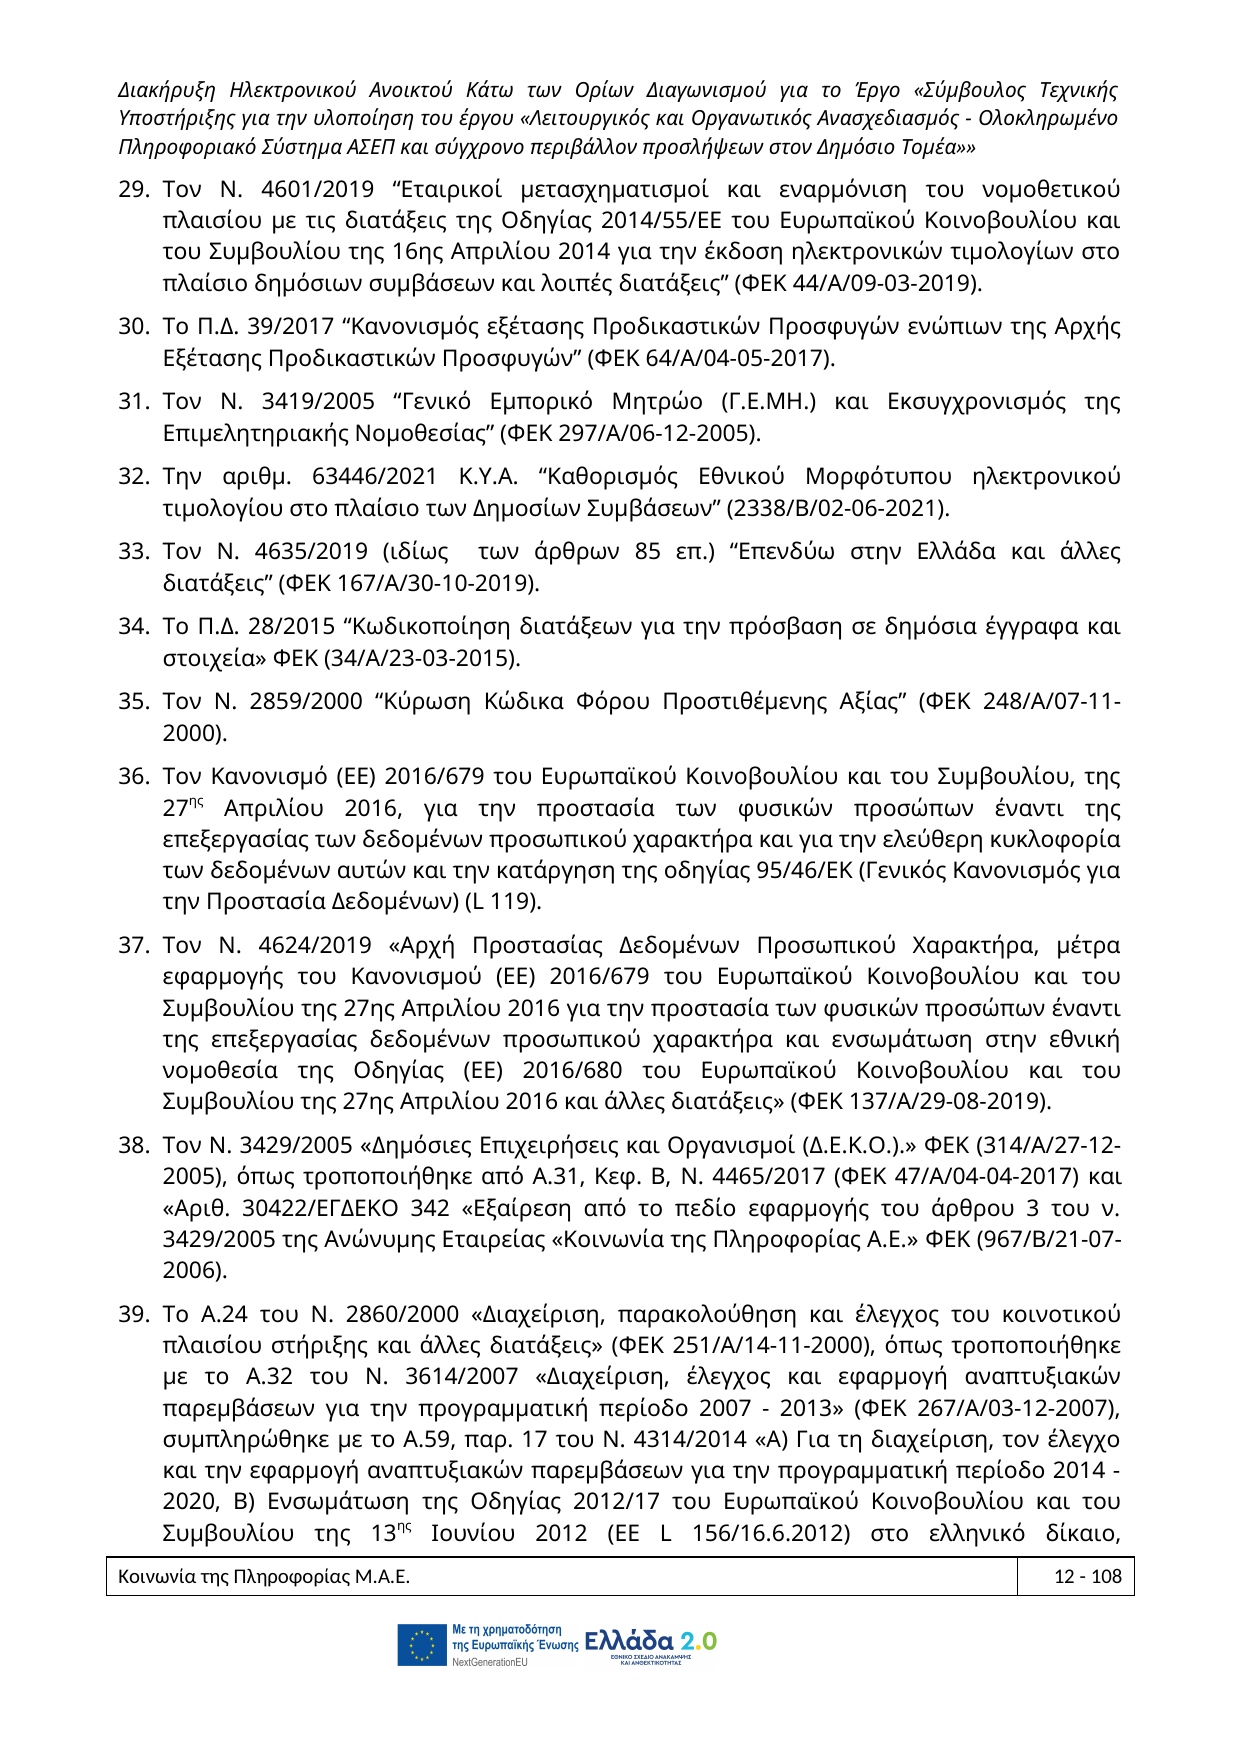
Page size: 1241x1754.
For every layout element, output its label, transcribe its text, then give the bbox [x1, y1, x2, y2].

list Το Π.Δ. 28/2015 “Κωδικοποίηση διατάξεων για την πρόσβαση σε δημόσια έγγραφα και στοιχεία» ΦΕΚ (34/Α/23-03-2015). [118, 610, 1122, 673]
list Τον Ν. 3419/2005 “Γενικό Εμπορικό Μητρώο (Γ.Ε.ΜΗ.) και Εκσυγχρονισμός της Επιμελητηριακής Νομοθεσίας” (ΦΕΚ 297/Α/06-12-2005). [118, 385, 1122, 448]
list Τον Κανονισμό (ΕΕ) 2016/679 του Ευρωπαϊκού Κοινοβουλίου και του Συμβουλίου, της 27ης Απριλίου 2016, για την προστασία των φυσικών προσώπων έναντι της επεξεργασίας των δεδομένων προσωπικού χαρακτήρα και για την ελεύθερη κυκλοφορία των δεδομένων αυτών και την κατάργηση της οδηγίας 95/46/ΕΚ (Γενικός Κανονισμός για την Προστασία Δεδομένων) (L 119). [118, 760, 1122, 917]
list Το Π.Δ. 39/2017 “Κανονισμός εξέτασης Προδικαστικών Προσφυγών ενώπιων της Αρχής Εξέτασης Προδικαστικών Προσφυγών” (ΦΕΚ 64/Α/04-05-2017). [118, 310, 1122, 373]
picture [584, 1623, 718, 1671]
list Τον Ν. 4635/2019 (ιδίως των άρθρων 85 επ.) “Επενδύω στην Ελλάδα και άλλες διατάξεις” (ΦΕΚ 167/Α/30-10-2019). [118, 535, 1122, 598]
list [118, 1298, 1122, 1548]
list Τον Ν. 4601/2019 “Εταιρικοί µετασχηµατισµοί και εναρµόνιση του νοµοθετικού πλαισίου µε τις διατάξεις της Οδηγίας 2014/55/ΕΕ του Ευρωπαϊκού Κοινοβουλίου και του Συµβουλίου της 16ης Απριλίου 2014 για την έκδοση ηλεκτρονικών τιµολογίων στο πλαίσιο δηµόσιων συµβάσεων και λοιπές διατάξεις” (ΦΕΚ 44/Α/09-03-2019). [118, 173, 1122, 298]
list Τον N. 3429/2005 «Δημόσιες Επιχειρήσεις και Οργανισμοί (Δ.Ε.Κ.Ο.).» ΦΕΚ (314/Α/27-12-2005), όπως τροποποιήθηκε από Α.31, Κεφ. Β, Ν. 4465/2017 (ΦΕΚ 47/Α/04-04-2017) και «Αριθ. 30422/ΕΓΔΕΚΟ 342 «Εξαίρεση από το πεδίο εφαρμογής του άρθρου 3 του ν. 3429/2005 της Ανώνυμης Εταιρείας «Κοινωνία της Πληροφορίας Α.Ε.» ΦΕΚ (967/Β/21-07-2006). [118, 1129, 1122, 1285]
picture [397, 1624, 579, 1666]
list Τον Ν. 2859/2000 “Κύρωση Κώδικα Φόρου Προστιθέμενης Αξίας” (ΦΕΚ 248/Α/07-11-2000). [118, 685, 1122, 748]
list Την αριθμ. 63446/2021 Κ.Υ.Α. “Καθορισμός Εθνικού Μορφότυπου ηλεκτρονικού τιμολογίου στο πλαίσιο των Δημοσίων Συμβάσεων” (2338/Β/02-06-2021). [118, 460, 1122, 523]
list Τον Ν. 4624/2019 «Αρχή Προστασίας Δεδομένων Προσωπικού Χαρακτήρα, μέτρα εφαρμογής του Κανονισμού (ΕΕ) 2016/679 του Ευρωπαϊκού Κοινοβουλίου και του Συμβουλίου της 27ης Απριλίου 2016 για την προστασία των φυσικών προσώπων έναντι της επεξεργασίας δεδομένων προσωπικού χαρακτήρα και ενσωμάτωση στην εθνική νομοθεσία της Οδηγίας (ΕΕ) 2016/680 του Ευρωπαϊκού Κοινοβουλίου και του Συμβουλίου της 27ης Απριλίου 2016 και άλλες διατάξεις» (ΦΕΚ 137/Α/29-08-2019). [118, 929, 1122, 1117]
